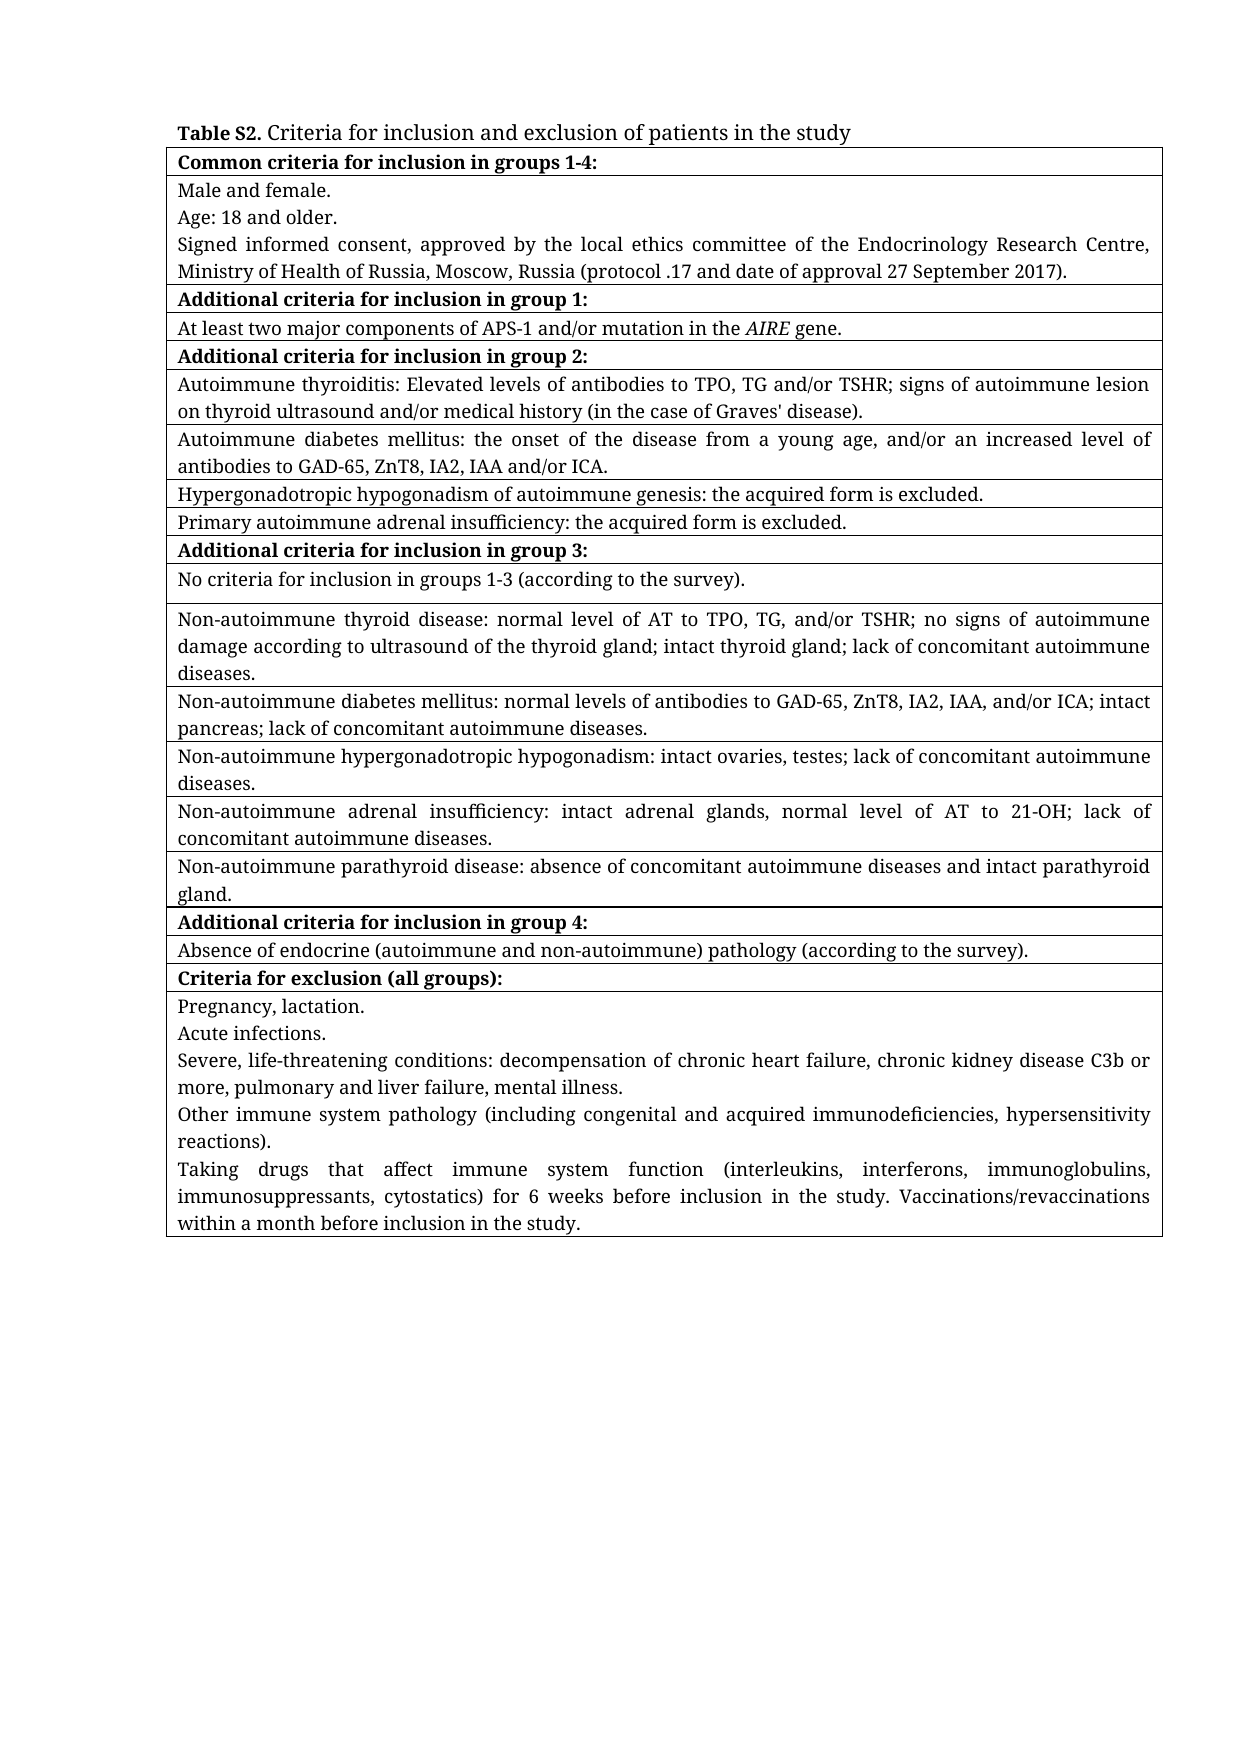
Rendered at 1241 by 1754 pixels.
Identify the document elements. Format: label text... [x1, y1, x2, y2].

table_header Common criteria for inclusion in groups 1-4: [167, 148, 1162, 175]
table_cell Pregnancy, lactation. Acute infections. Severe, life-threatening conditions: decompensation of chronic heart failure, chronic kidney disease C3b or more, pulmonary and liver failure, mental illness. Other immune system pathology (including congenital and acquired immunodeficiencies, hypersensitivity reactions). Taking drugs that affect immune system function (interleukins, interferons, immunoglobulins, immunosuppressants, cytostatics) for 6 weeks before inclusion in the study. Vaccinations/revaccinations within a month before inclusion in the study. [167, 992, 1162, 1236]
table_cell Male and female. Age: 18 and older. Signed informed consent, approved by the local ethics committee of the Endocrinology Research Centre, Ministry of Health of Russia, Moscow, Russia (protocol .17 and date of approval 27 September 2017). [167, 176, 1162, 284]
table_cell Non-autoimmune adrenal insufficiency: intact adrenal glands, normal level of AT to 21-OH; lack of concomitant autoimmune diseases. [167, 797, 1162, 851]
table_cell Additional criteria for inclusion in group 3: [167, 536, 1162, 563]
table_cell At least two major components of APS-1 and/or mutation in the AIRE gene. [167, 313, 1162, 340]
table_cell Hypergonadotropic hypogonadism of autoimmune genesis: the acquired form is excluded. [167, 480, 1162, 507]
table_cell Non-autoimmune thyroid disease: normal level of AT to TPO, TG, and/or TSHR; no signs of autoimmune damage according to ultrasound of the thyroid gland; intact thyroid gland; lack of concomitant autoimmune diseases. [167, 604, 1162, 686]
table_cell Non-autoimmune hypergonadotropic hypogonadism: intact ovaries, testes; lack of concomitant autoimmune diseases. [167, 742, 1162, 796]
text Table S2. Criteria for inclusion and exclusion of patients in the study [177, 118, 1152, 147]
table_cell Absence of endocrine (autoimmune and non-autoimmune) pathology (according to the survey). [167, 936, 1162, 963]
table_cell Autoimmune diabetes mellitus: the onset of the disease from a young age, and/or an increased level of antibodies to GAD-65, ZnT8, IA2, IAA and/or ICA. [167, 425, 1162, 479]
table_cell Criteria for exclusion (all groups): [167, 964, 1162, 991]
table_cell Additional criteria for inclusion in group 4: [167, 908, 1162, 934]
table_cell Non-autoimmune parathyroid disease: absence of concomitant autoimmune diseases and intact parathyroid gland. [167, 852, 1162, 906]
table_cell Autoimmune thyroiditis: Elevated levels of antibodies to TPO, TG and/or TSHR; signs of autoimmune lesion on thyroid ultrasound and/or medical history (in the case of Graves' disease). [167, 370, 1162, 424]
table_cell No criteria for inclusion in groups 1-3 (according to the survey). [167, 564, 1162, 603]
table_cell Non-autoimmune diabetes mellitus: normal levels of antibodies to GAD-65, ZnT8, IA2, IAA, and/or ICA; intact pancreas; lack of concomitant autoimmune diseases. [167, 687, 1162, 741]
table_cell Additional criteria for inclusion in group 2: [167, 341, 1162, 368]
table_cell Additional criteria for inclusion in group 1: [167, 285, 1162, 312]
table_cell Primary autoimmune adrenal insufficiency: the acquired form is excluded. [167, 508, 1162, 535]
